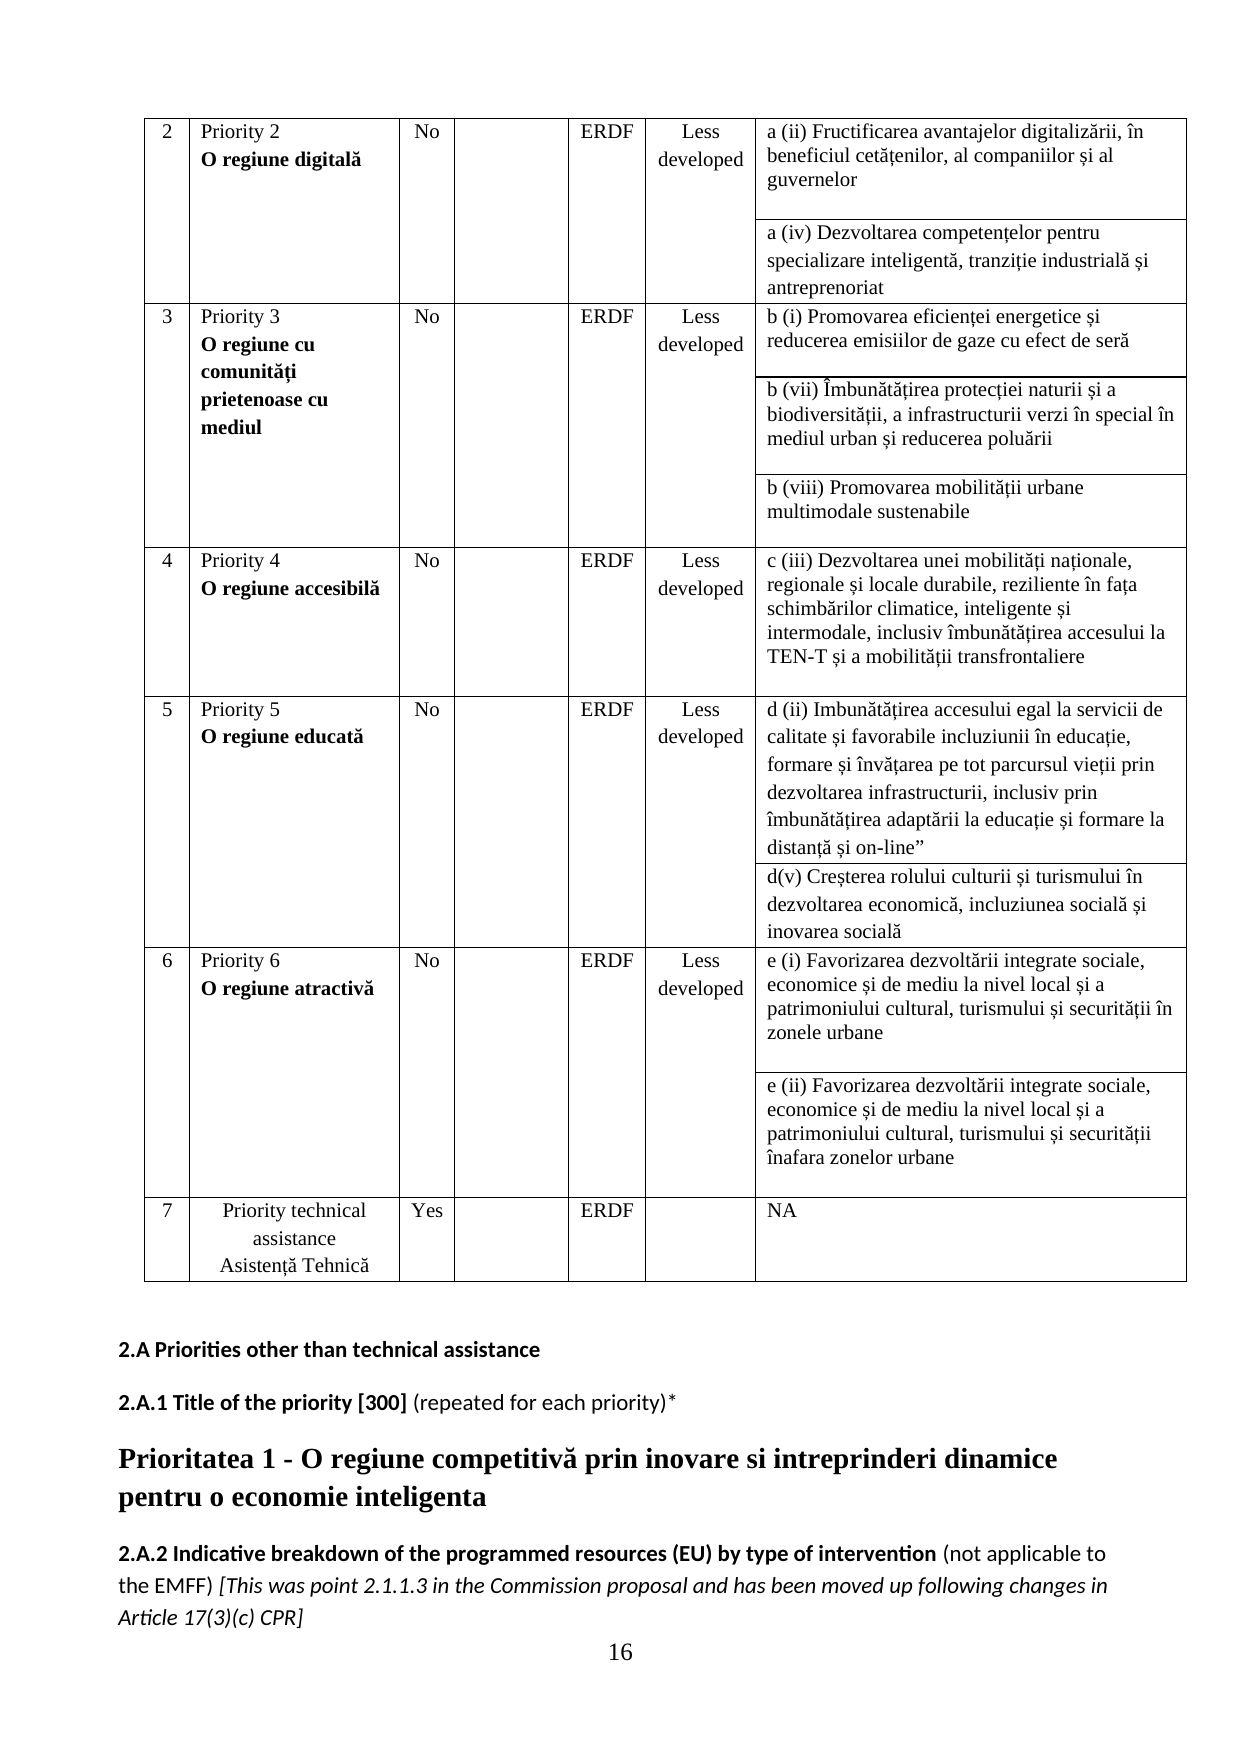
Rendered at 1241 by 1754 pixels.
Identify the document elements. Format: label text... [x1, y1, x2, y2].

table_cell e (ii) Favorizarea dezvoltării integrate sociale, economice și de mediu la nivel local și a patrimoniului cultural, turismului și securității înafara zonelor urbane [756, 1073, 1186, 1197]
table_cell b (viii) Promovarea mobilității urbane multimodale sustenabile [756, 475, 1186, 547]
table_cell e (i) Favorizarea dezvoltării integrate sociale, economice și de mediu la nivel local și a patrimoniului cultural, turismului și securității în zonele urbane [756, 948, 1186, 1072]
table_cell [455, 948, 568, 1197]
text 2.A Priorities other than technical assistance [118, 1335, 1122, 1363]
table_cell ERDF [569, 119, 645, 303]
table_cell Less developed [646, 548, 755, 696]
table_cell Less developed [646, 119, 755, 303]
table_cell No [400, 119, 454, 303]
table_cell No [400, 304, 454, 547]
table_cell Less developed [646, 948, 755, 1197]
table_cell Priority 5 O regiune educată [190, 697, 399, 947]
table_cell a (ii) Fructificarea avantajelor digitalizării, în beneficiul cetățenilor, al companiilor și al guvernelor [756, 119, 1186, 219]
text 2.A.1 Title of the priority [300] (repeated for each priority)* [118, 1388, 1122, 1416]
table_cell [455, 119, 568, 303]
table_cell b (i) Promovarea eficienței energetice și reducerea emisiilor de gaze cu efect de seră [756, 304, 1186, 376]
table_cell 2 [145, 119, 189, 303]
table_cell [455, 1198, 568, 1281]
table_cell d(v) Creșterea rolului culturii și turismului în dezvoltarea economică, incluziunea socială și inovarea socială [756, 864, 1186, 947]
table_cell ERDF [569, 948, 645, 1197]
table_cell c (iii) Dezvoltarea unei mobilități naționale, regionale și locale durabile, reziliente în fața schimbărilor climatice, inteligente și intermodale, inclusiv îmbunătățirea accesului la TEN-T și a mobilității transfrontaliere [756, 548, 1186, 696]
table_cell 4 [145, 548, 189, 696]
table_cell 6 [145, 948, 189, 1197]
table_cell 7 [145, 1198, 189, 1281]
table_cell No [400, 548, 454, 696]
table_cell NA [756, 1198, 1186, 1281]
text 2.A.2 Indicative breakdown of the programmed resources (EU) by type of intervention (not applicable to the EMFF) [This was point 2.1.1.3 in the Commission proposal and has been moved up following changes in Article 17(3)(c) CPR] [118, 1539, 1122, 1631]
table_cell Yes [400, 1198, 454, 1281]
table_cell No [400, 697, 454, 947]
table_cell Priority technical assistance Asistență Tehnică [190, 1198, 399, 1281]
table_cell [646, 1198, 755, 1281]
table_cell 5 [145, 697, 189, 947]
table_cell ERDF [569, 548, 645, 696]
table_cell b (vii) Îmbunătățirea protecției naturii și a biodiversității, a infrastructurii verzi în special în mediul urban și reducerea poluării [756, 378, 1186, 474]
table_cell Priority 3 O regiune cu comunități prietenoase cu mediul [190, 304, 399, 547]
table_cell [455, 548, 568, 696]
table_cell ERDF [569, 1198, 645, 1281]
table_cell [756, 220, 1186, 303]
table_cell No [400, 948, 454, 1197]
table_cell [455, 697, 568, 947]
table_cell Priority 4 O regiune accesibilă [190, 548, 399, 696]
table_cell 3 [145, 304, 189, 547]
table_cell Less developed [646, 304, 755, 547]
table_cell ERDF [569, 304, 645, 547]
table_cell [455, 304, 568, 547]
table_cell d (ii) Imbunătățirea accesului egal la servicii de calitate și favorabile incluziunii în educație, formare și învățarea pe tot parcursul vieții prin dezvoltarea infrastructurii, inclusiv prin îmbunătățirea adaptării la educație și formare la distanță și on-line” [756, 697, 1186, 863]
table_cell Less developed [646, 697, 755, 947]
table_cell Priority 2 O regiune digitală [190, 119, 399, 303]
table_cell ERDF [569, 697, 645, 947]
table_cell Priority 6 O regiune atractivă [190, 948, 399, 1197]
text Prioritatea 1 - O regiune competitivă prin inovare si intreprinderi dinamice pentru o economie inteligenta [118, 1441, 1122, 1513]
